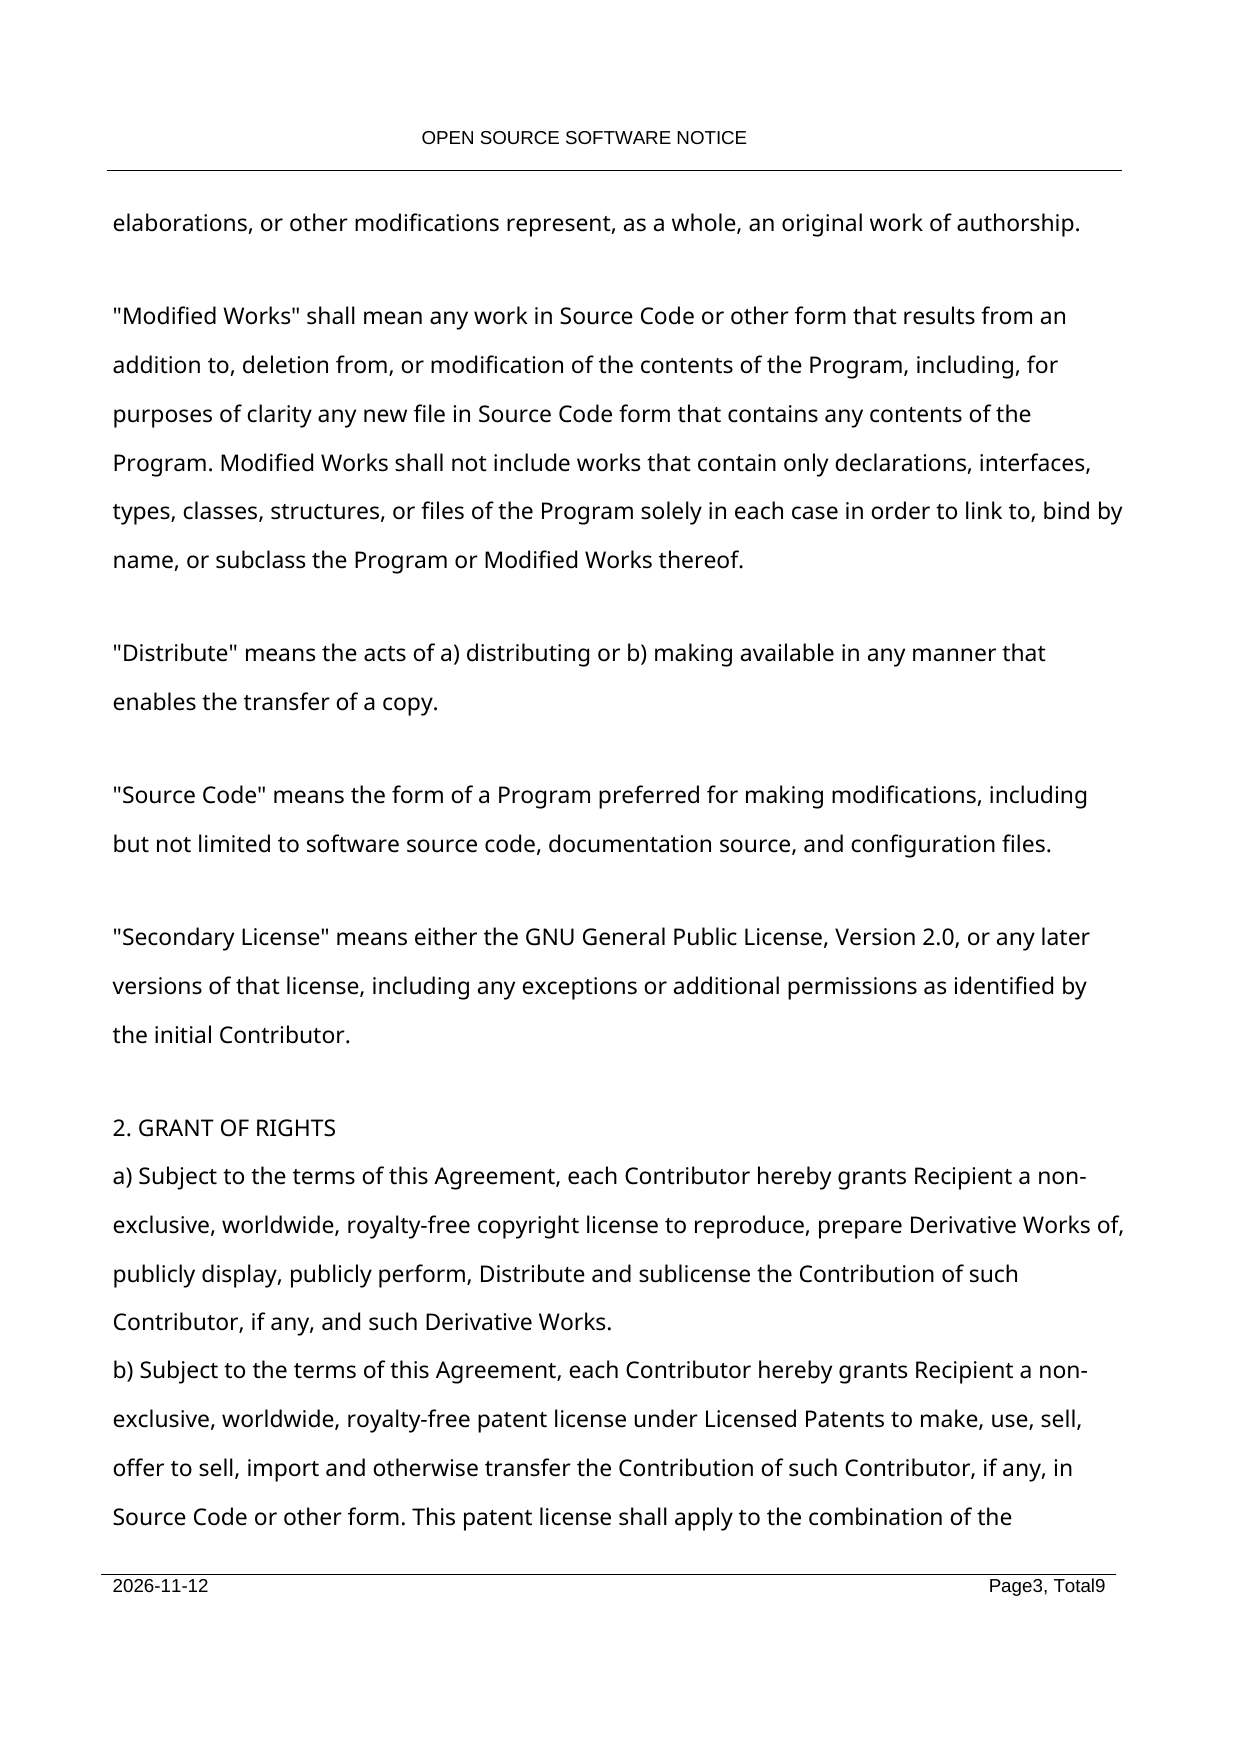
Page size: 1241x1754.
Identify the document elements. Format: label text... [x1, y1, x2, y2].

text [112, 206, 1128, 239]
text a) Subject to the terms of this Agreement, each Contributor hereby grants Recipient a non-exclusive, worldwide, royalty-free copyright license to reproduce, prepare Derivative Works of, publicly display, publicly perform, Distribute and sublicense the Contribution of such Contributor, if any, and such Derivative Works. [112, 1159, 1128, 1338]
text "Source Code" means the form of a Program preferred for making modifications, including but not limited to software source code, documentation source, and configuration files. [112, 778, 1128, 860]
text "Distribute" means the acts of a) distributing or b) making available in any manner that enables the transfer of a copy. [112, 637, 1128, 718]
text 2. GRANT OF RIGHTS [112, 1111, 1128, 1144]
text "Modified Works" shall mean any work in Source Code or other form that results from an addition to, deletion from, or modification of the contents of the Program, including, for purposes of clarity any new file in Source Code form that contains any contents of the Program. Modified Works shall not include works that contain only declarations, interfaces, types, classes, structures, or files of the Program solely in each case in order to link to, bind by name, or subclass the Program or Modified Works thereof. [112, 299, 1128, 576]
text "Secondary License" means either the GNU General Public License, Version 2.0, or any later versions of that license, including any exceptions or additional permissions as identified by the initial Contributor. [112, 921, 1128, 1051]
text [112, 1354, 1128, 1532]
